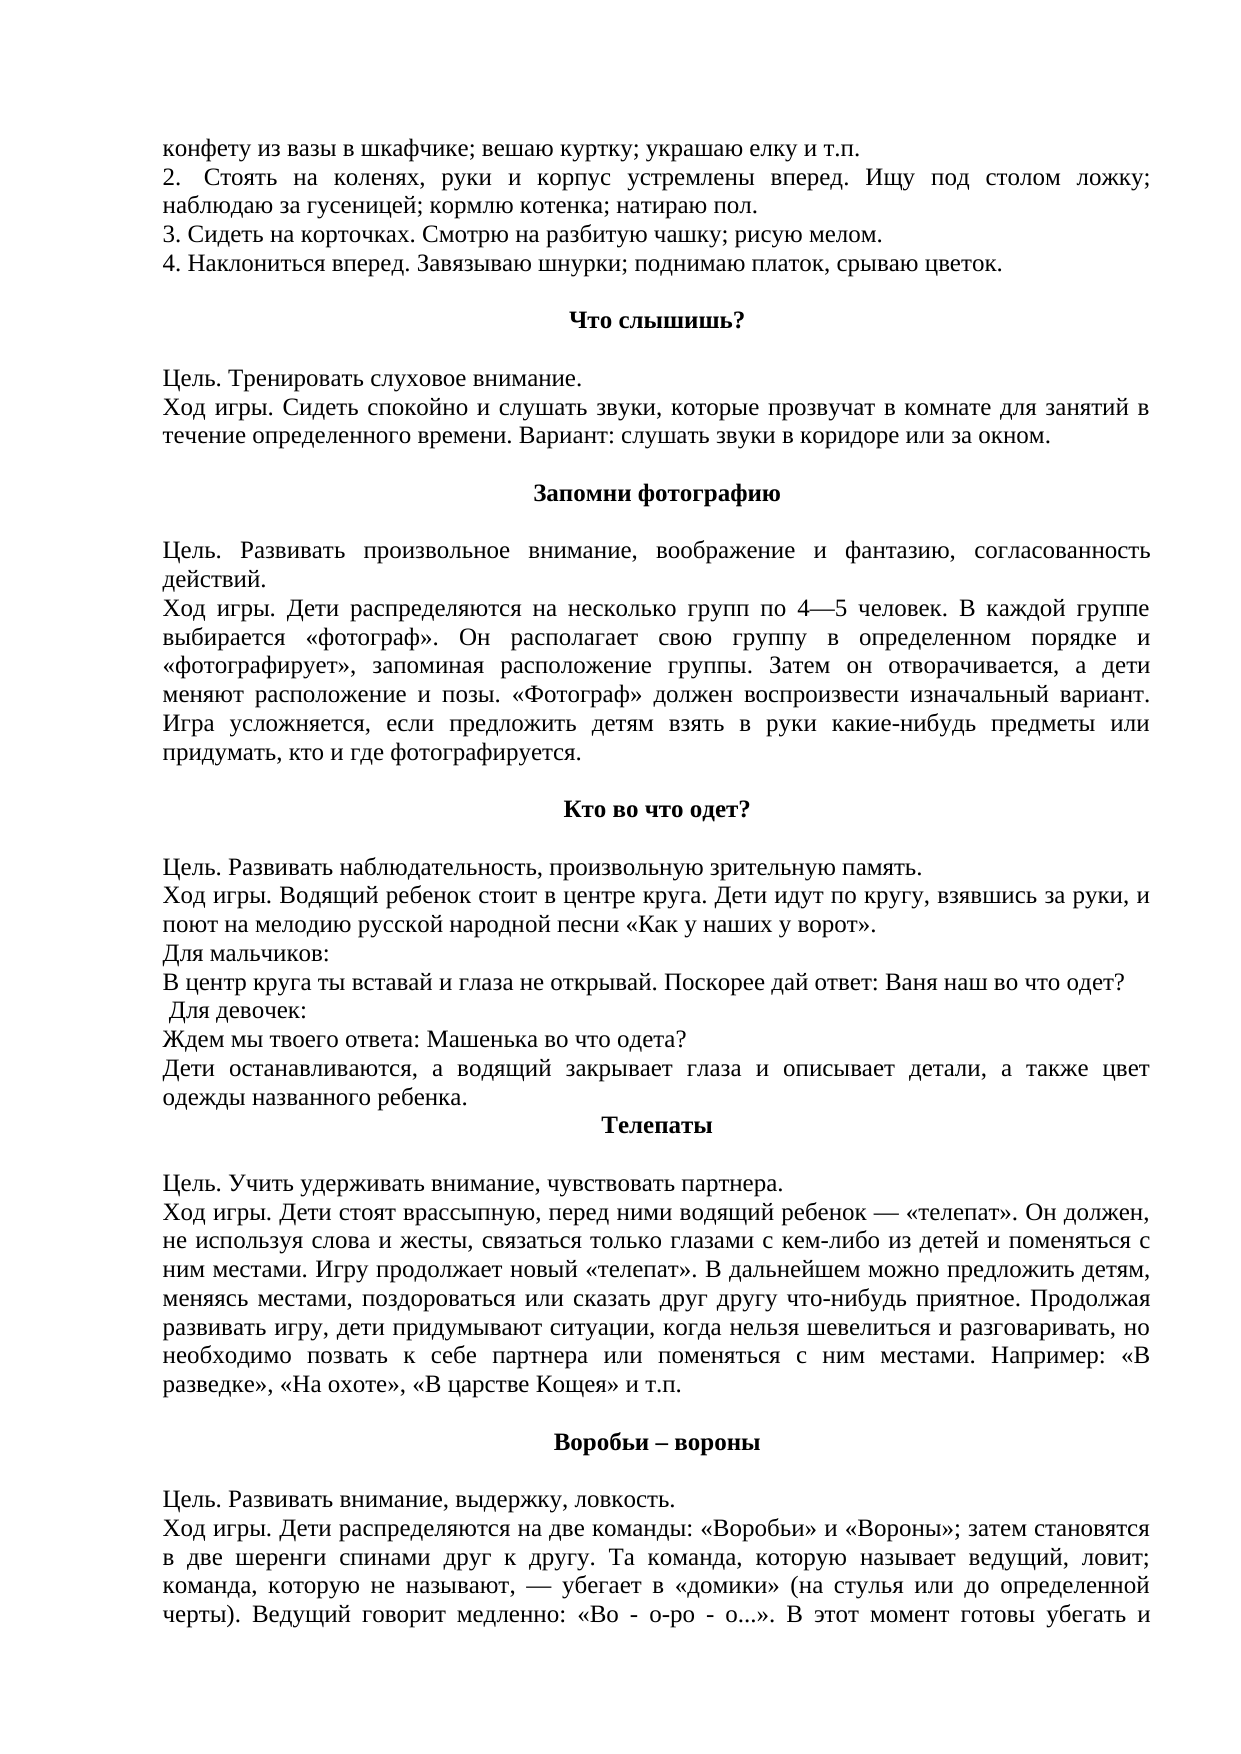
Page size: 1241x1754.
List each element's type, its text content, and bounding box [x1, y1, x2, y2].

text 2. Стоять на коленях, руки и корпус устремлены вперед. Ищу под столом ложку; наблюдаю за гусеницей; кормлю котенка; натираю пол. [162, 162, 1151, 219]
text Воробьи – вороны [162, 1427, 1151, 1455]
text Цель. Учить удерживать внимание, чувствовать партнера. [162, 1168, 1151, 1197]
text Ход игры. Сидеть спокойно и слушать звуки, которые прозвучат в комнате для занятий в течение определенного времени. Вариант: слушать звуки в коридоре или за окном. [162, 392, 1151, 449]
text Что слышишь? [162, 305, 1151, 334]
text Цель. Развивать произвольное внимание, воображение и фантазию, согласованность действий. [162, 535, 1151, 593]
text Запомни фотографию [162, 478, 1151, 507]
text Для девочек: [162, 995, 1151, 1024]
text В центр круга ты вставай и глаза не открывай. Поскорее дай ответ: Ваня наш во что одет? [162, 967, 1151, 995]
text Кто во что одет? [162, 794, 1151, 823]
text Цель. Развивать внимание, выдержку, ловкость. [162, 1484, 1151, 1513]
text Дети останавливаются, а водящий закрывает глаза и описывает детали, а также цвет одежды названного ребенка. [162, 1053, 1151, 1110]
text Цель. Тренировать слуховое внимание. [162, 363, 1151, 392]
text Ход игры. Дети распределяются на несколько групп по 4—5 человек. В каждой группе выбирается «фотограф». Он располагает свою группу в определенном порядке и «фотографирует», запоминая расположение группы. Затем он отворачивается, а дети меняют расположение и позы. «Фотограф» должен воспроизвести изначальный вариант. Игра усложняется, если предложить детям взять в руки какие-нибудь предметы или придумать, кто и где фотографируется. [162, 593, 1151, 765]
text 4. Наклониться вперед. Завязываю шнурки; поднимаю платок, срываю цветок. [162, 248, 1151, 277]
text Цель. Развивать наблюдательность, произвольную зрительную память. [162, 852, 1151, 880]
text Ход игры. Дети стоят врассыпную, перед ними водящий ребенок — «телепат». Он должен, не используя слова и жесты, связаться только глазами с кем-либо из детей и поменяться с ним местами. Игру продолжает новый «телепат». В дальнейшем можно предложить детям, меняясь местами, поздороваться или сказать друг другу что-нибудь приятное. Продолжая развивать игру, дети придумывают ситуации, когда нельзя шевелиться и разговаривать, но необходимо позвать к себе партнера или поменяться с ним местами. Например: «В разведке», «На охоте», «В царстве Кощея» и т.п. [162, 1197, 1151, 1398]
text Ждем мы твоего ответа: Машенька во что одета? [162, 1024, 1151, 1053]
text 3. Сидеть на корточках. Смотрю на разбитую чашку; рисую мелом. [162, 219, 1151, 248]
text Для мальчиков: [162, 938, 1151, 967]
text Телепаты [162, 1110, 1151, 1139]
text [162, 133, 1151, 162]
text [162, 1513, 1151, 1628]
text Ход игры. Водящий ребенок стоит в центре круга. Дети идут по кругу, взявшись за руки, и поют на мелодию русской народной песни «Как у наших у ворот». [162, 880, 1151, 938]
